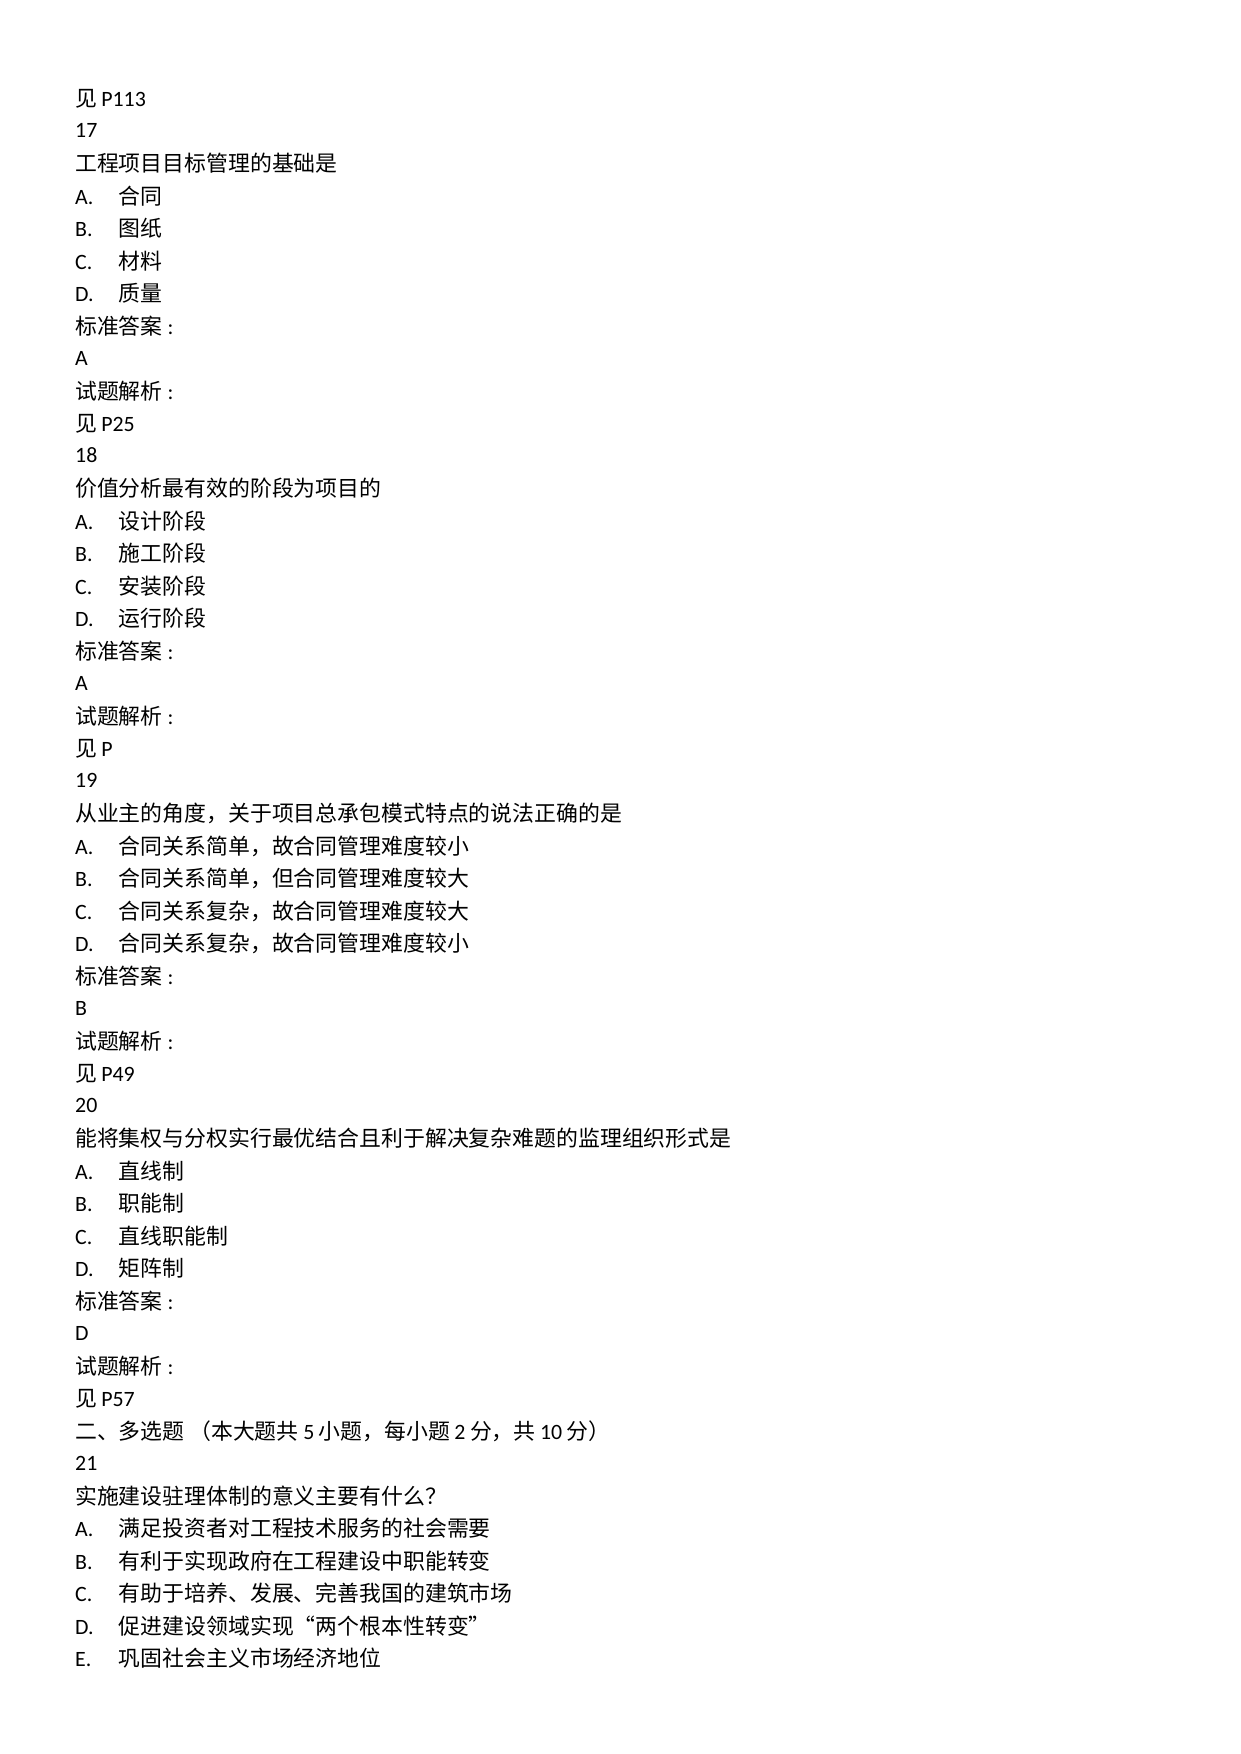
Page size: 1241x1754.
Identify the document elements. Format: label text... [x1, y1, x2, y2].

text 工程项目目标管理的基础是 [75, 146, 1165, 178]
text 试题解析 : [75, 373, 1165, 406]
text A. 合同 [75, 178, 1165, 211]
text B. 图纸 [75, 211, 1165, 243]
text D [75, 1316, 1165, 1348]
text 能将集权与分权实行最优结合且利于解决复杂难题的监理组织形式是 [75, 1121, 1165, 1153]
text 17 [75, 113, 1165, 146]
text 试题解析 : [75, 1348, 1165, 1381]
text 价值分析最有效的阶段为项目的 [75, 471, 1165, 503]
text 20 [75, 1088, 1165, 1121]
text 见P57 [75, 1381, 1165, 1413]
text 标准答案 : [75, 958, 1165, 991]
text 试题解析 : [75, 698, 1165, 731]
text 二、多选题 （本大题共5小题，每小题2分，共10分） [75, 1413, 1165, 1446]
text D. 运行阶段 [75, 601, 1165, 633]
text B. 施工阶段 [75, 536, 1165, 568]
text 标准答案 : [75, 308, 1165, 341]
text A [75, 341, 1165, 373]
text 见P113 [75, 81, 1165, 113]
text A [75, 666, 1165, 698]
text 21 [75, 1446, 1165, 1478]
text 试题解析 : [75, 1023, 1165, 1056]
text A. 设计阶段 [75, 503, 1165, 536]
text E. 巩固社会主义市场经济地位 [75, 1641, 1165, 1673]
text 从业主的角度，关于项目总承包模式特点的说法正确的是 [75, 796, 1165, 828]
text C. 材料 [75, 243, 1165, 276]
text 见P25 [75, 406, 1165, 438]
text B. 合同关系简单，但合同管理难度较大 [75, 861, 1165, 893]
text 18 [75, 438, 1165, 471]
text 见P [75, 731, 1165, 763]
text B. 职能制 [75, 1186, 1165, 1218]
text B. 有利于实现政府在工程建设中职能转变 [75, 1543, 1165, 1576]
text 标准答案 : [75, 633, 1165, 666]
text D. 质量 [75, 276, 1165, 308]
text C. 直线职能制 [75, 1218, 1165, 1251]
text B [75, 991, 1165, 1023]
text D. 矩阵制 [75, 1251, 1165, 1283]
text D. 合同关系复杂，故合同管理难度较小 [75, 926, 1165, 958]
text D. 促进建设领域实现“两个根本性转变” [75, 1608, 1165, 1641]
text C. 有助于培养、发展、完善我国的建筑市场 [75, 1576, 1165, 1608]
text 19 [75, 763, 1165, 796]
text C. 合同关系复杂，故合同管理难度较大 [75, 893, 1165, 926]
text 实施建设驻理体制的意义主要有什么？ [75, 1478, 1165, 1511]
text A. 直线制 [75, 1153, 1165, 1186]
text A. 合同关系简单，故合同管理难度较小 [75, 828, 1165, 861]
text A. 满足投资者对工程技术服务的社会需要 [75, 1511, 1165, 1543]
text 标准答案 : [75, 1283, 1165, 1316]
text 见P49 [75, 1056, 1165, 1088]
text C. 安装阶段 [75, 568, 1165, 601]
